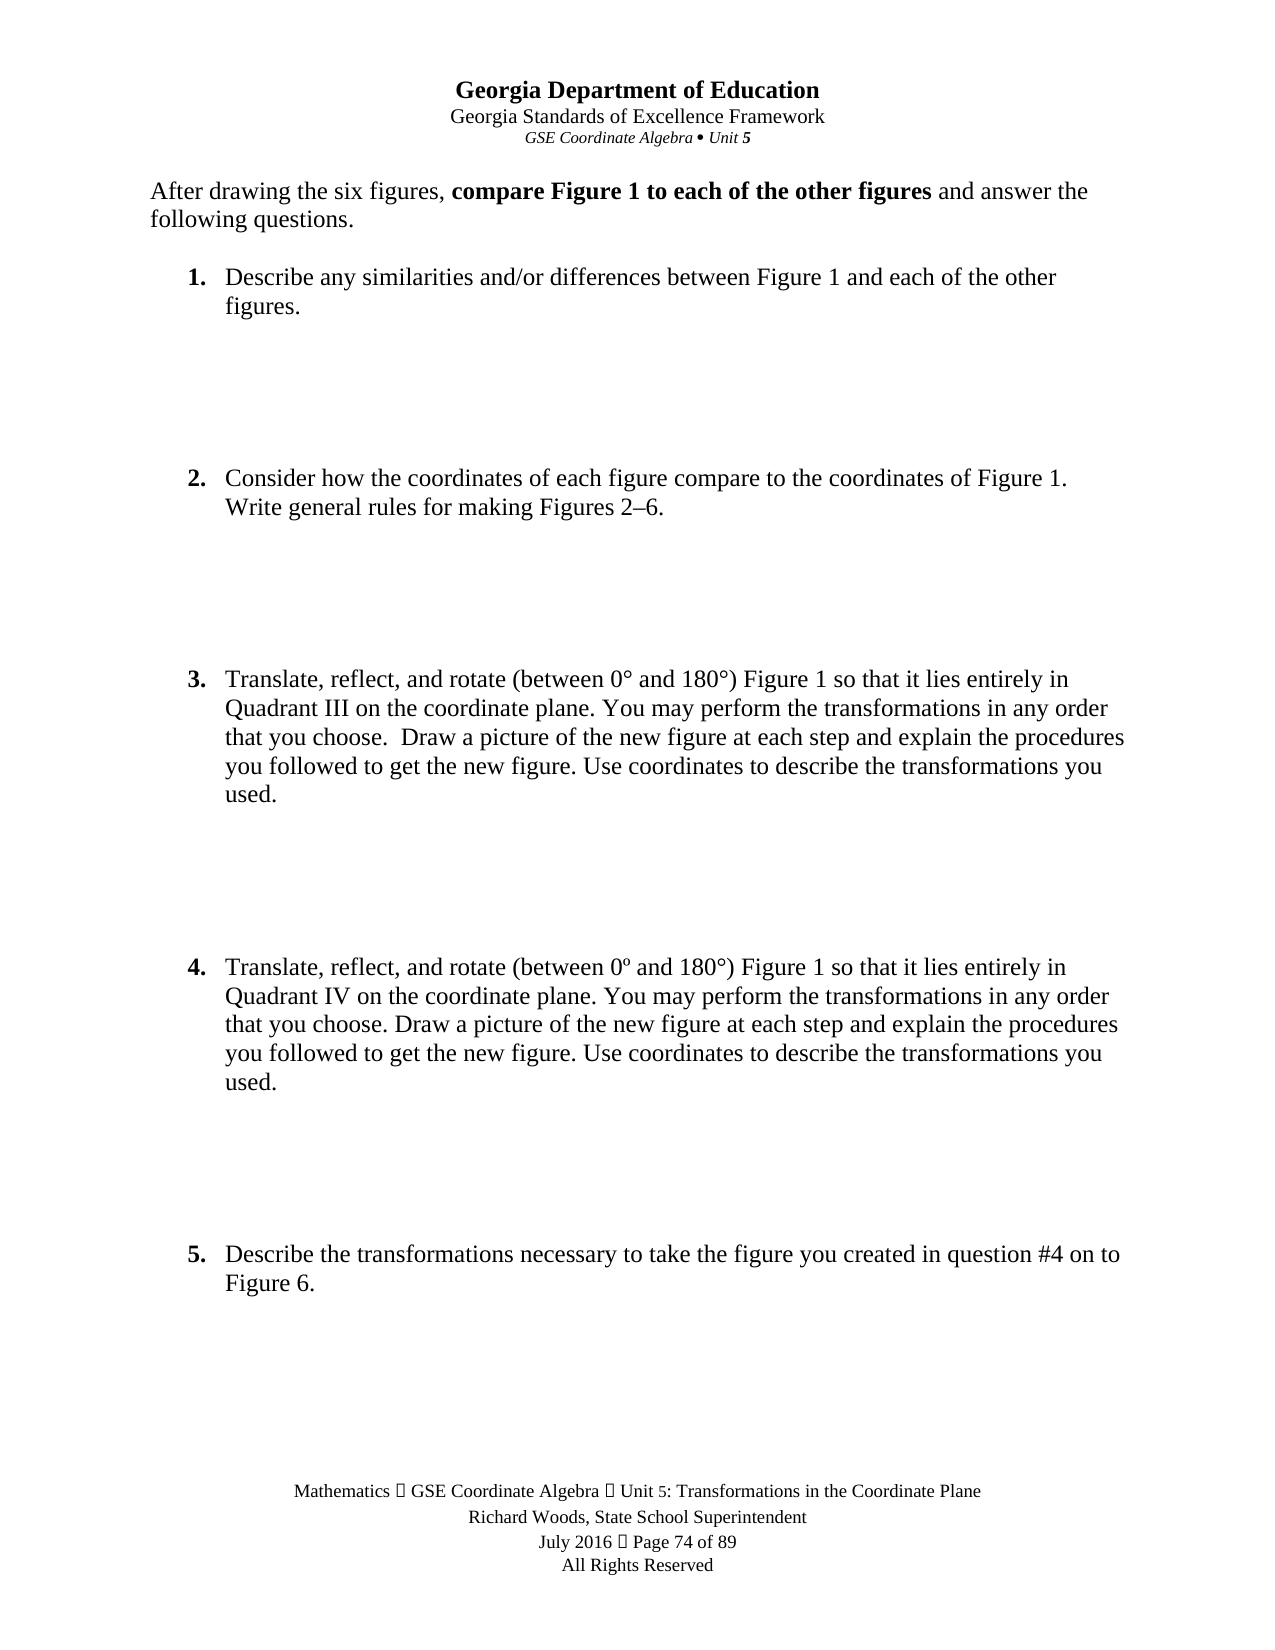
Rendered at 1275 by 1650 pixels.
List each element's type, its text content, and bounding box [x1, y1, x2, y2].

list Consider how the coordinates of each figure compare to the coordinates of Figure 1. Write general rules for making Figures 2–6. [187, 463, 1125, 521]
list Describe any similarities and/or differences between Figure 1 and each of the other figures. [187, 262, 1125, 319]
list Translate, reflect, and rotate (between 0º and 180°) Figure 1 so that it lies entirely in Quadrant IV on the coordinate plane. You may perform the transformations in any order that you choose. Draw a picture of the new figure at each step and explain the procedures you followed to get the new figure. Use coordinates to describe the transformations you used. [187, 952, 1125, 1096]
list Describe the transformations necessary to take the figure you created in question #4 on to Figure 6. [187, 1239, 1125, 1297]
text After drawing the six figures, compare Figure 1 to each of the other figures and answer the following questions. [150, 176, 1125, 233]
list Translate, reflect, and rotate (between 0° and 180°) Figure 1 so that it lies entirely in Quadrant III on the coordinate plane. You may perform the transformations in any order that you choose. Draw a picture of the new figure at each step and explain the procedures you followed to get the new figure. Use coordinates to describe the transformations you used. [187, 664, 1125, 808]
